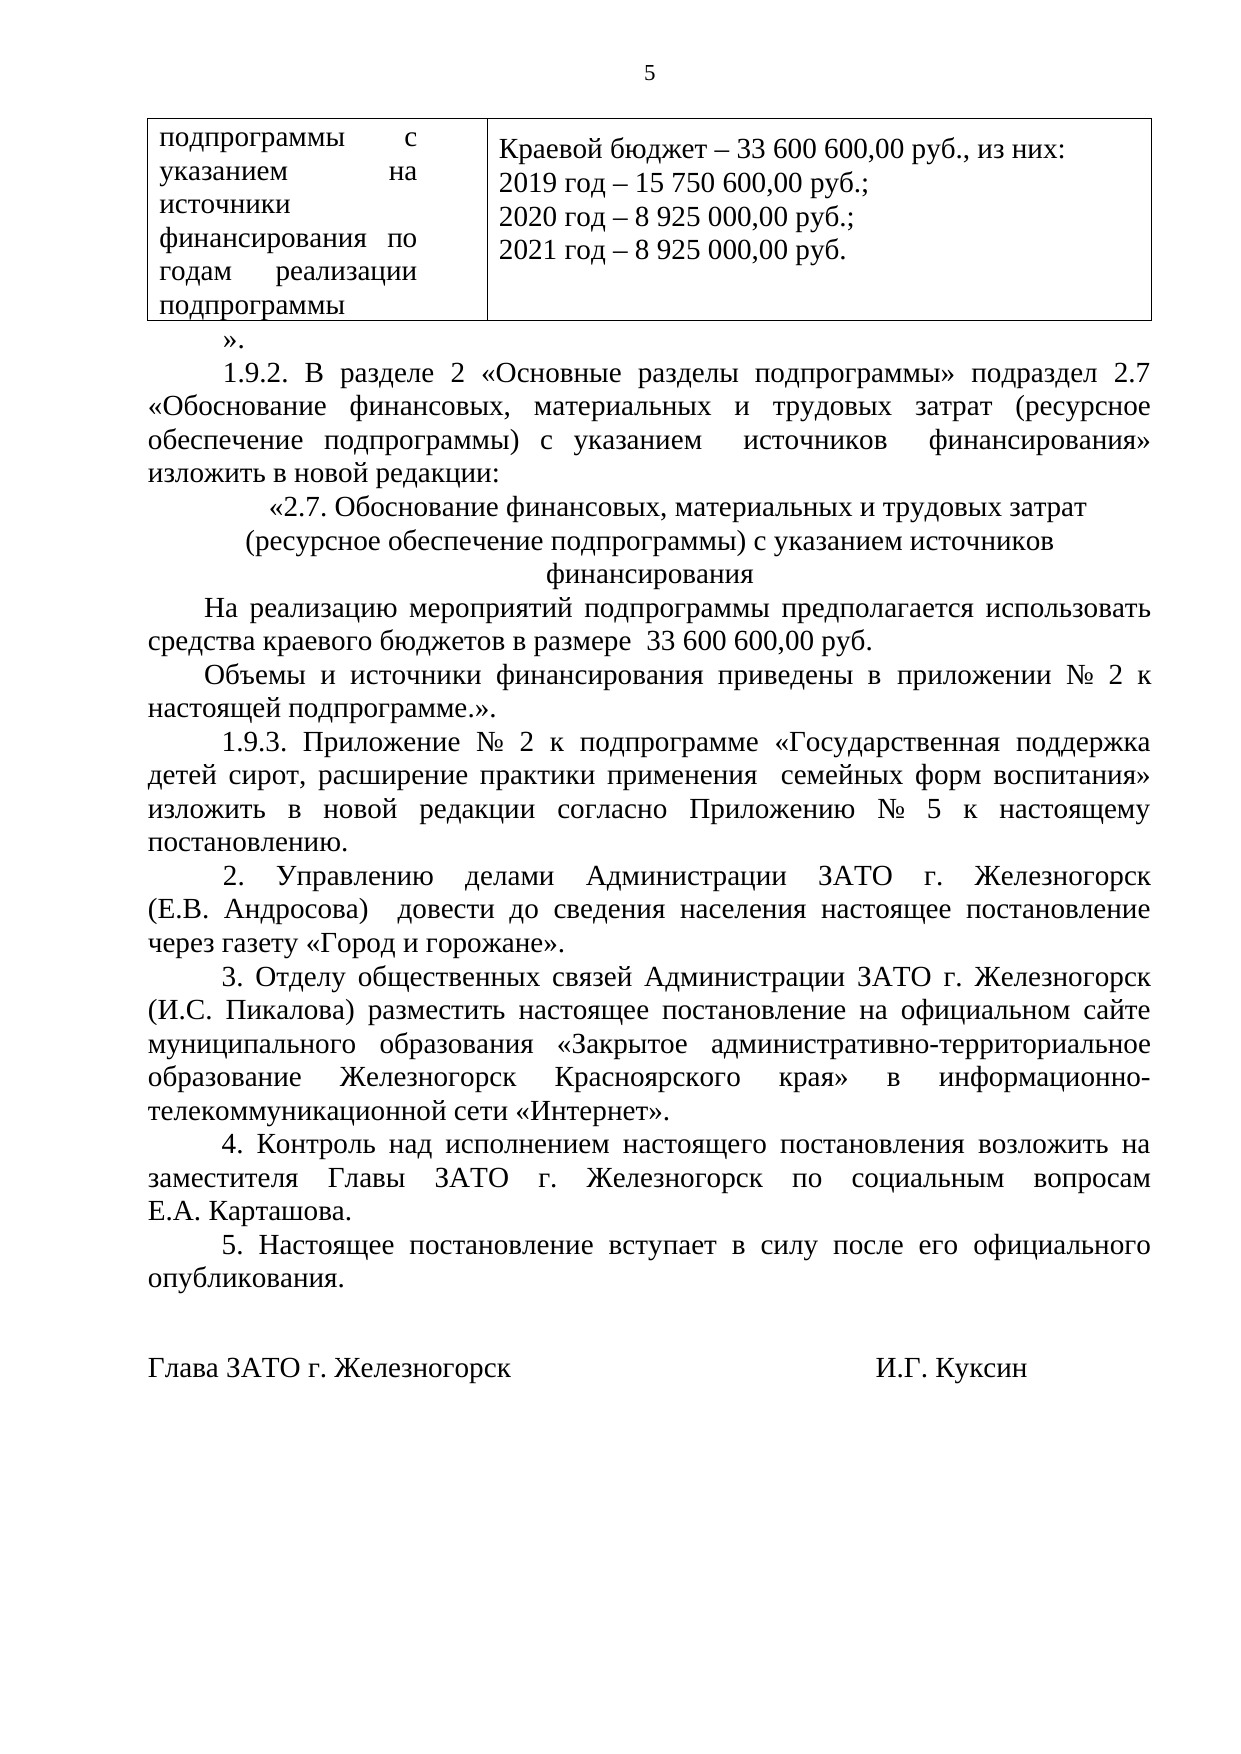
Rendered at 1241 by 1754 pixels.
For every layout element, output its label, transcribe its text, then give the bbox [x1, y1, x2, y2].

text ». [148, 321, 1152, 355]
text Объемы и источники финансирования приведены в приложении № 2 к настоящей подпрограмме.». [148, 657, 1152, 724]
text На реализацию мероприятий подпрограммы предполагается использовать средства краевого бюджетов в размере 33 600 600,00 руб. [148, 590, 1152, 657]
text Глава ЗАТО г. Железногорск И.Г. Куксин [148, 1350, 1240, 1384]
text 2. Управлению делами Администрации ЗАТО г. Железногорск (Е.В. Андросова) довести до сведения населения настоящее постановление через газету «Город и горожане». [148, 858, 1152, 959]
text 5. Настоящее постановление вступает в силу после его официального опубликования. [148, 1227, 1152, 1294]
text 1.9.3. Приложение № 2 к подпрограмме «Государственная поддержка детей сирот, расширение практики применения семейных форм воспитания» изложить в новой редакции согласно Приложению № 5 к настоящему постановлению. [148, 724, 1152, 858]
text 1.9.2. В разделе 2 «Основные разделы подпрограммы» подраздел 2.7 «Обоснование финансовых, материальных и трудовых затрат (ресурсное обеспечение подпрограммы) с указанием источников финансирования» изложить в новой редакции: [148, 355, 1152, 489]
table_header [429, 119, 487, 320]
text «2.7. Обоснование финансовых, материальных и трудовых затрат (ресурсное обеспечение подпрограммы) с указанием источников финансирования [148, 489, 1152, 590]
text 3. Отделу общественных связей Администрации ЗАТО г. Железногорск (И.С. Пикалова) разместить настоящее постановление на официальном сайте муниципального образования «Закрытое административно-территориальное образование Железногорск Красноярского края» в информационно-телекоммуникационной сети «Интернет». [148, 959, 1152, 1126]
text 4. Контроль над исполнением настоящего постановления возложить на заместителя Главы ЗАТО г. Железногорск по социальным вопросам Е.А. Карташова. [148, 1126, 1152, 1227]
